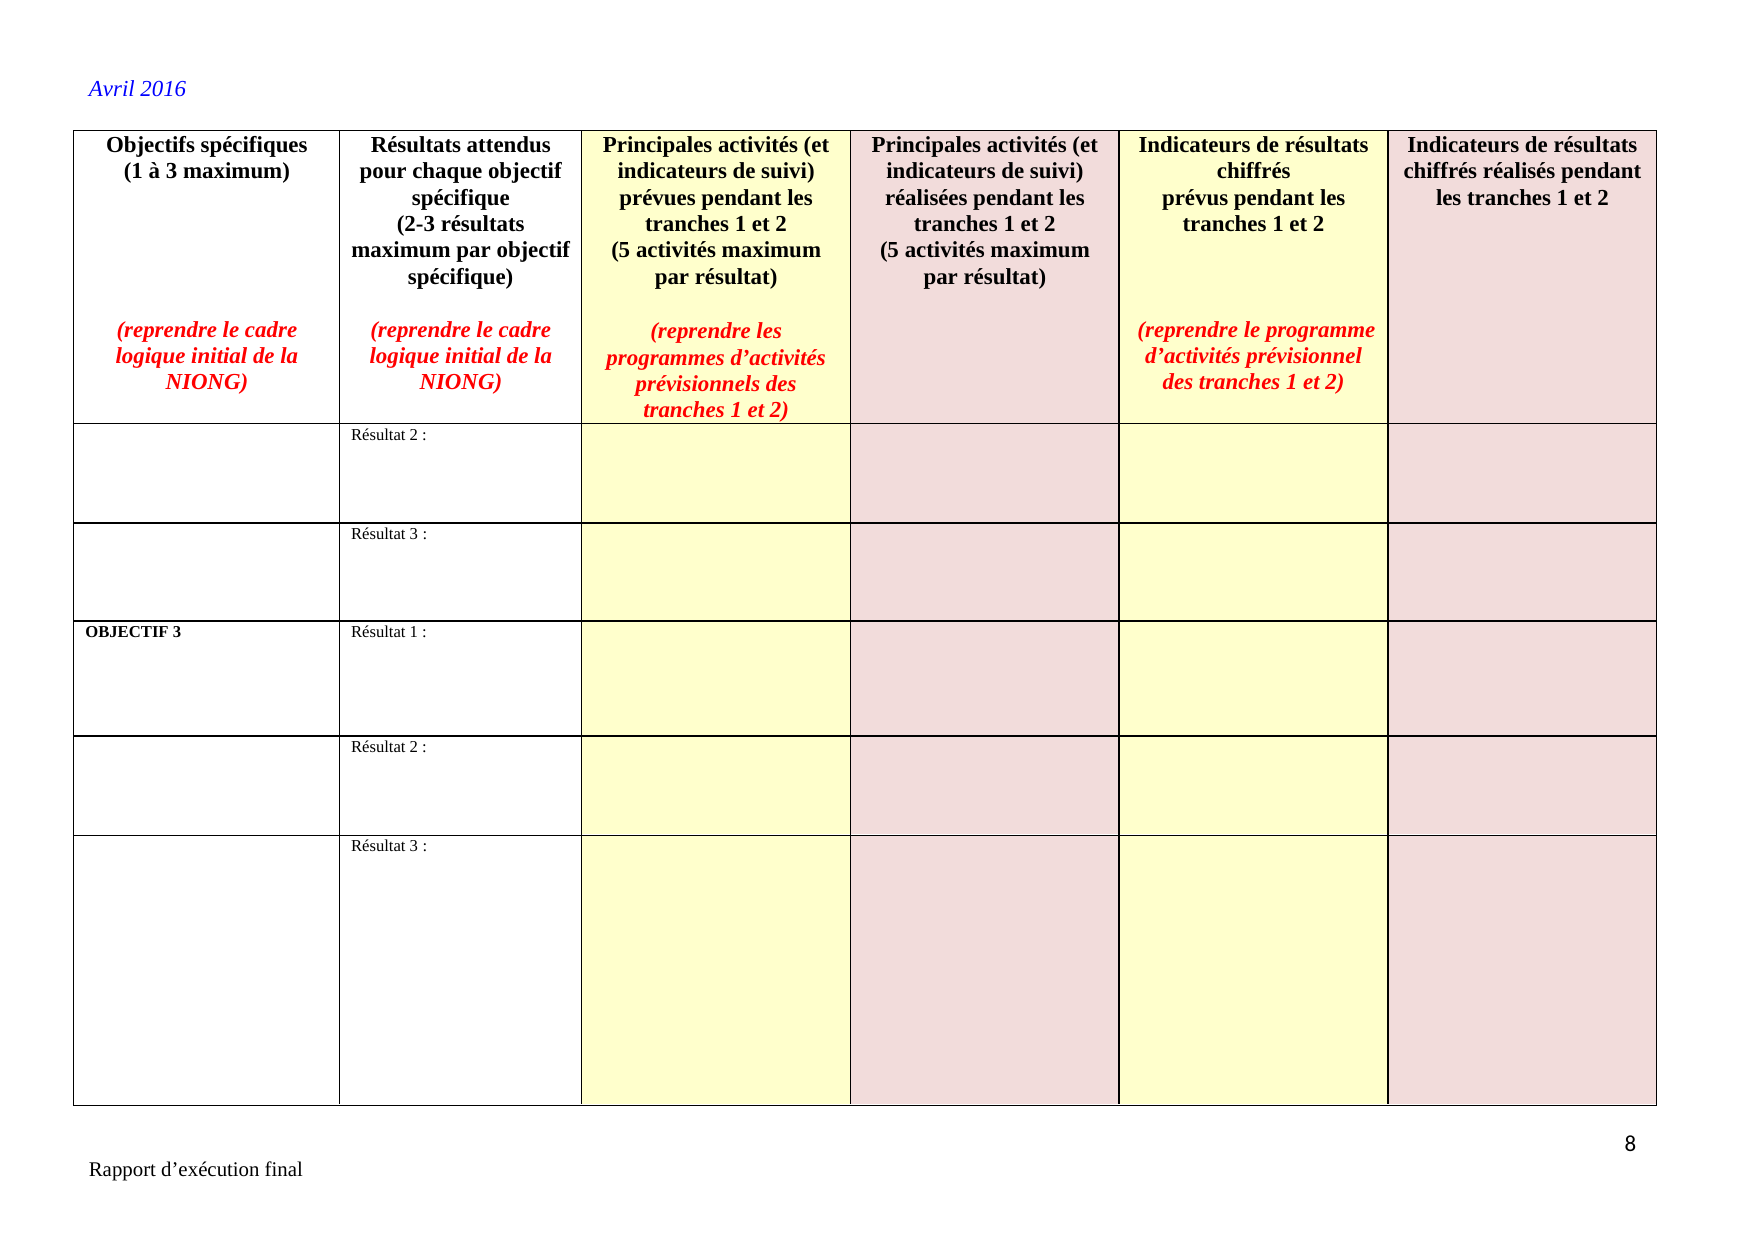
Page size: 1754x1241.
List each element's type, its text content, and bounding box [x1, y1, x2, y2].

table_cell [74, 737, 339, 834]
table_cell [851, 836, 1118, 1104]
table_cell [851, 424, 1118, 522]
table_cell Résultat 1 : [340, 622, 581, 735]
table_cell [582, 424, 850, 522]
table_header Résultats attendus pour chaque objectif spécifique (2-3 résultats maximum par objectif spécifique) (reprendre le cadre logique initial de la NIONG) [340, 131, 581, 423]
table_cell Résultat 3 : [340, 524, 581, 620]
table_cell [582, 622, 850, 735]
table_cell [74, 836, 339, 1104]
table_cell OBJECTIF 3 [74, 622, 339, 735]
table_cell [582, 836, 850, 1104]
table_cell [1120, 622, 1387, 735]
table_cell [1120, 836, 1387, 1104]
table_cell [1120, 524, 1387, 620]
table_cell Résultat 3 : [340, 836, 581, 1104]
table_cell Résultat 2 : [340, 424, 581, 522]
table_header Indicateurs de résultats chiffrés réalisés pendant les tranches 1 et 2 [1389, 131, 1656, 423]
table_header Indicateurs de résultats chiffrés prévus pendant les tranches 1 et 2 (reprendre le programme d’activités prévisionnel des tranches 1 et 2) [1120, 131, 1387, 423]
table_cell [1389, 737, 1656, 834]
table_cell [1120, 737, 1387, 834]
table_cell [851, 737, 1118, 834]
table_cell [582, 524, 850, 620]
table_cell [74, 524, 339, 620]
table_cell [1120, 424, 1387, 522]
table_cell [851, 622, 1118, 735]
table_cell [1389, 622, 1656, 735]
table_cell [1389, 524, 1656, 620]
table_header Objectifs spécifiques (1 à 3 maximum) (reprendre le cadre logique initial de la NIONG) [74, 131, 339, 423]
table_cell [582, 737, 850, 834]
table_header Principales activités (et indicateurs de suivi) prévues pendant les tranches 1 et 2 (5 activités maximum par résultat) (reprendre les programmes d’activités prévisionnels des tranches 1 et 2) [582, 131, 850, 423]
table_cell Résultat 2 : [340, 737, 581, 834]
table_cell [74, 424, 339, 522]
table_cell [1389, 836, 1656, 1104]
table_cell [851, 524, 1118, 620]
table_header Principales activités (et indicateurs de suivi) réalisées pendant les tranches 1 et 2 (5 activités maximum par résultat) [851, 131, 1118, 423]
table_cell [1389, 424, 1656, 522]
